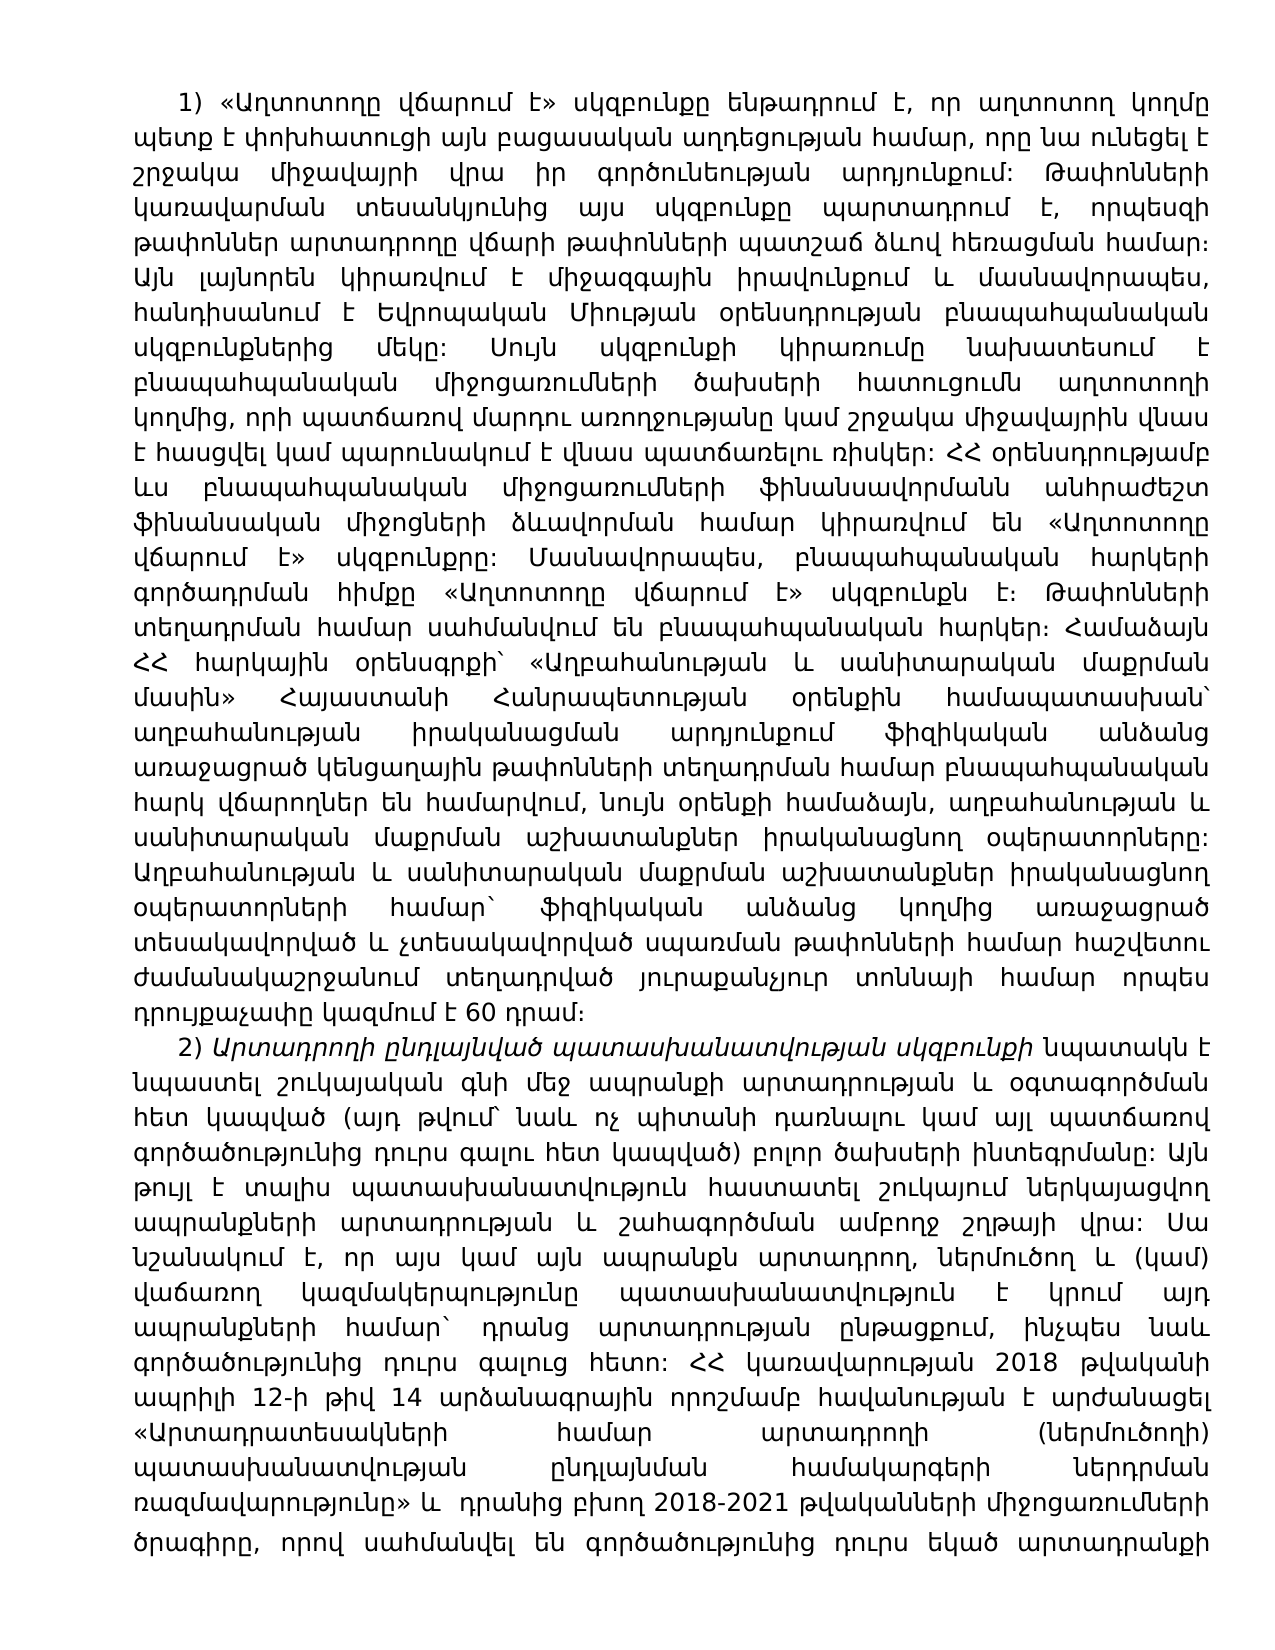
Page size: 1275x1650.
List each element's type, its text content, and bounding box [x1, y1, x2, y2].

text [133, 1034, 1211, 1559]
text 1) «Աղտոտողը վճարում է» սկզբունքը ենթադրում է, որ աղտոտող կողմը պետք է փոխհատուցի այն բացասական աղդեցության համար, որը նա ունեցել է շրջակա միջավայրի վրա իր գործունեության արդյունքում: Թափոնների կառավարման տեսանկյունից այս սկզբունքը պարտադրում է, որպեսզի թափոններ արտադրողը վճարի թափոնների պատշաճ ձևով հեռացման համար։ Այն լայնորեն կիրառվում է միջազգային իրավունքում և մասնավորապես, հանդիսանում է Եվրոպական Միության օրենսդրության բնապահպանական սկզբունքներից մեկը: Սույն սկզբունքի կիրառումը նախատեսում է բնապահպանական միջոցառումների ծախսերի հատուցումն աղտոտողի կողմից, որի պատճառով մարդու առողջությանը կամ շրջակա միջավայրին վնաս է հասցվել կամ պարունակում է վնաս պատճառելու ռիսկեր: ՀՀ օրենսդրությամբ ևս բնապահպանական միջոցառումների ֆինանսավորմանն անհրաժեշտ ֆինանսական միջոցների ձևավորման համար կիրառվում են «Աղտոտողը վճարում է» սկզբունքրը: Մասնավորապես, բնապահպանական հարկերի գործադրման հիմքը «Աղտոտողը վճարում է» սկզբունքն է։ Թափոնների տեղադրման համար սահմանվում են բնապահպանական հարկեր։ Համաձայն ՀՀ հարկային օրենսգրքի՝ «Աղբահանության և սանիտարական մաքրման մասին» Հայաստանի Հանրապետության օրենքին համապատասխան՝ աղբահանության իրականացման արդյունքում ֆիզիկական անձանց առաջացրած կենցաղային թափոնների տեղադրման համար բնապահպանական հարկ վճարողներ են համարվում, նույն օրենքի համաձայն, աղբահանության և սանիտարական մաքրման աշխատանքներ իրականացնող օպերատորները: Աղբահանության և սանիտարական մաքրման աշխատանքներ իրականացնող օպերատորների համար` ֆիզիկական անձանց կողմից առաջացրած տեսակավորված և չտեսակավորված սպառման թափոնների համար հաշվետու ժամանակաշրջանում տեղադրված յուրաքանչյուր տոննայի համար որպես դրույքաչափը կազմում է 60 դրամ։ [133, 89, 1211, 1028]
